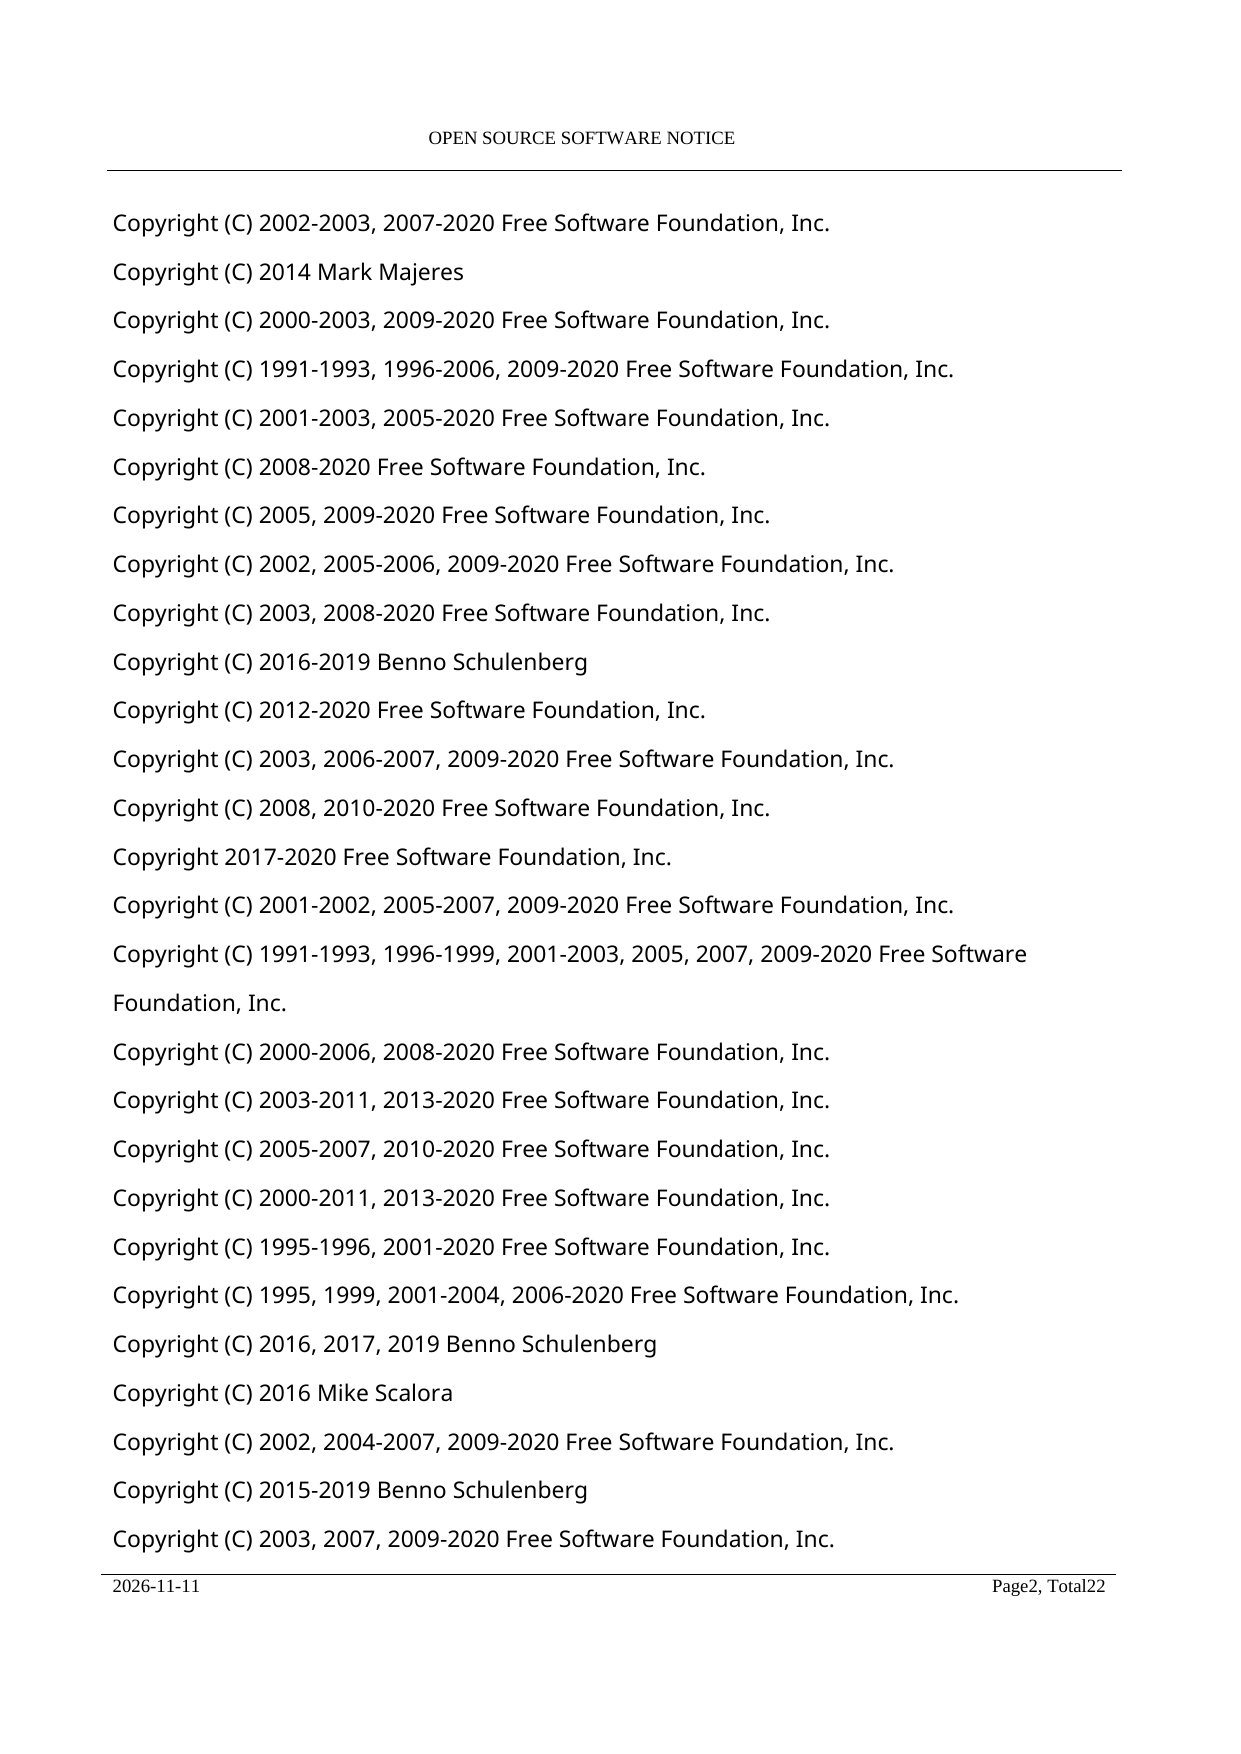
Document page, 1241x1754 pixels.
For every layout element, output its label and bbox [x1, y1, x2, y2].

text [112, 206, 1128, 1555]
